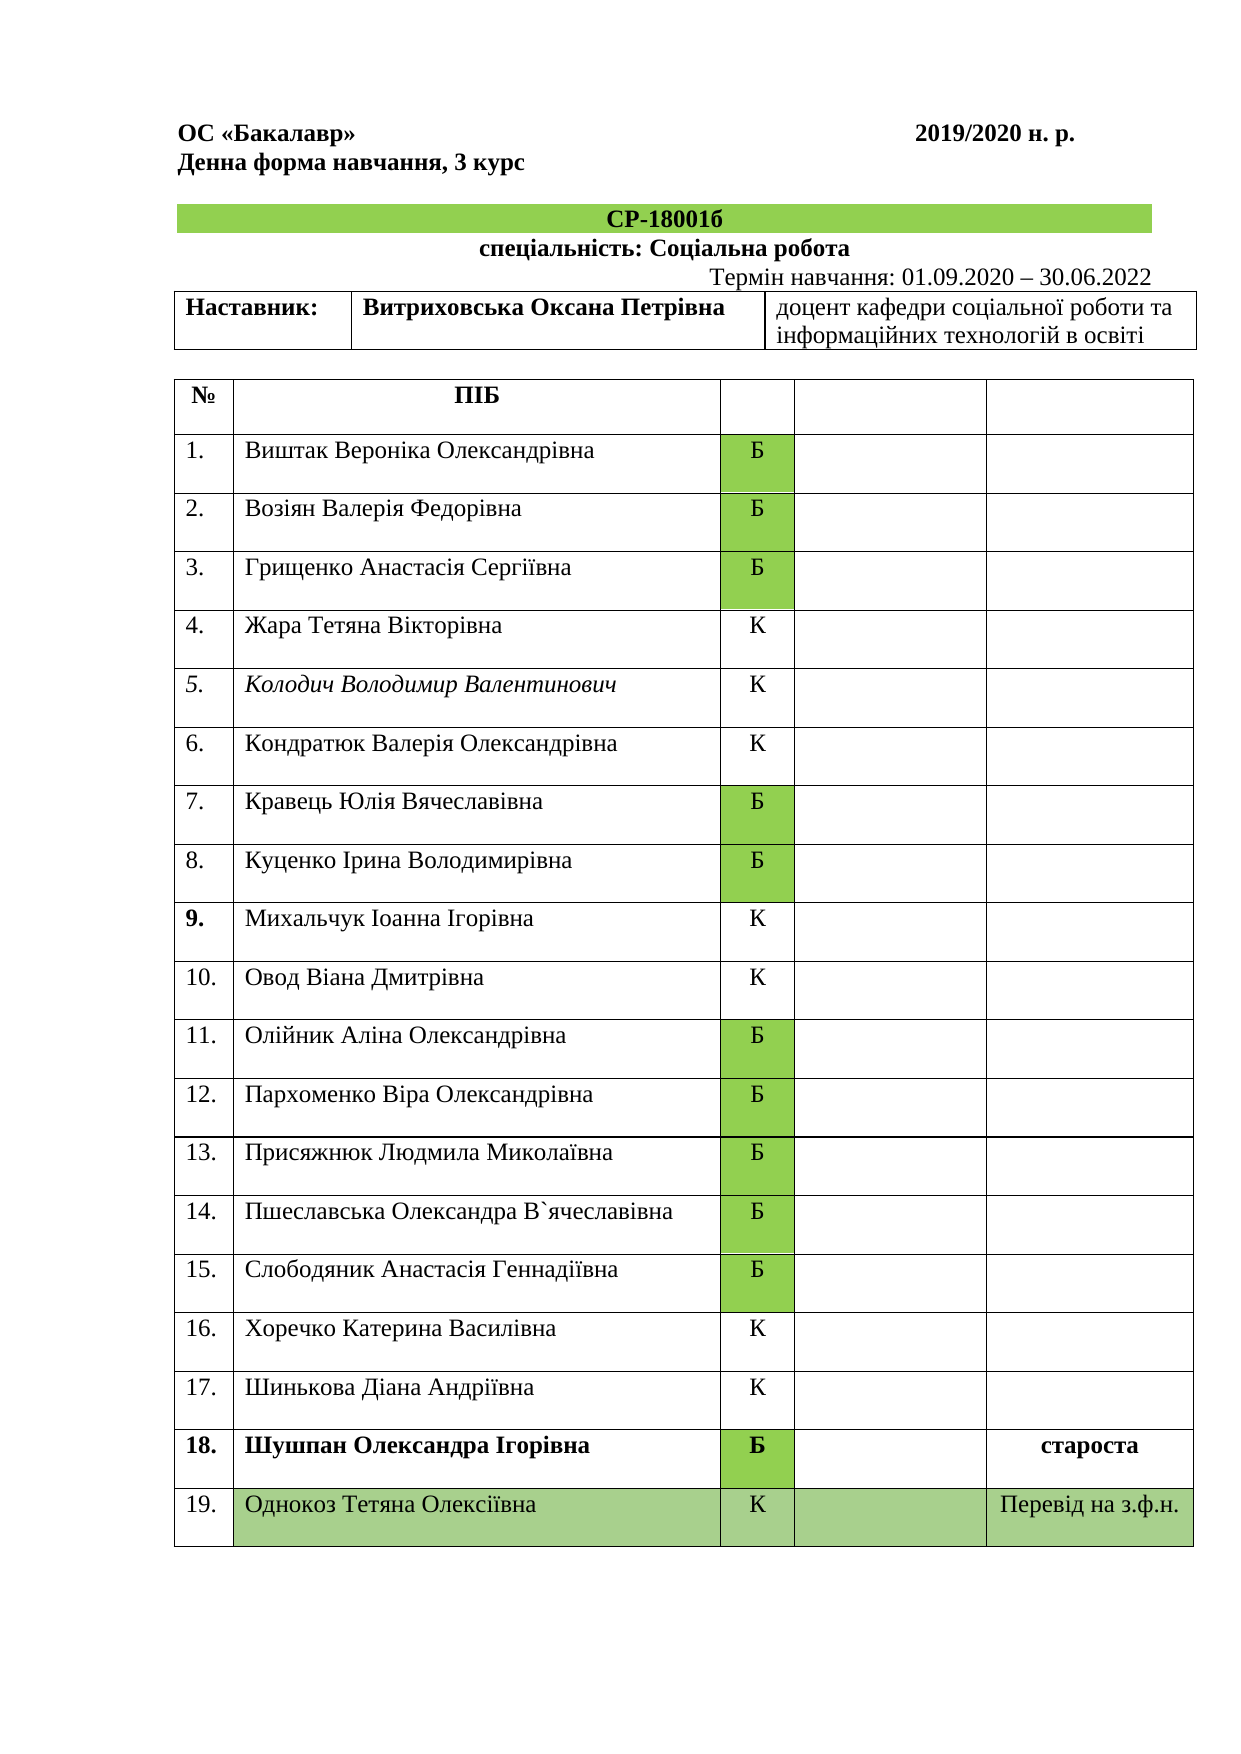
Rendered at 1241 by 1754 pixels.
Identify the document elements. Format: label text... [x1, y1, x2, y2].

table_cell Пшеславська Олександра В`ячеславівна [234, 1196, 720, 1253]
table_cell Б [721, 552, 794, 609]
table_cell [175, 435, 233, 492]
table_cell Перевід на з.ф.н. [987, 1489, 1193, 1546]
table_cell Жара Тетяна Вікторівна [234, 611, 720, 668]
table_cell староста [987, 1430, 1193, 1488]
table_header Витриховська Оксана Петрівна [352, 292, 764, 349]
table_cell Колодич Володимир Валентинович [234, 669, 720, 727]
table_cell [795, 1372, 986, 1429]
table_cell [987, 611, 1193, 668]
table_cell [175, 728, 233, 785]
table_cell [175, 552, 233, 609]
table_cell [987, 962, 1193, 1019]
table_cell Овод Віана Дмитрівна [234, 962, 720, 1019]
table_cell [795, 1489, 986, 1546]
subtitle СР-18001б [177, 204, 1152, 233]
table_cell Б [721, 1255, 794, 1312]
table_cell [987, 1255, 1193, 1312]
table_cell Б [721, 1079, 794, 1136]
table_cell [175, 786, 233, 844]
table_cell [987, 903, 1193, 961]
table_header [721, 380, 794, 434]
table_cell Б [721, 494, 794, 551]
table_cell [175, 962, 233, 1019]
table_header № [175, 380, 233, 434]
table_cell К [721, 962, 794, 1019]
table_cell Шинькова Діана Андріївна [234, 1372, 720, 1429]
table_cell Хоречко Катерина Василівна [234, 1313, 720, 1371]
table_header ПІБ [234, 380, 720, 434]
table_cell Б [721, 435, 794, 492]
text спеціальність: Соціальна робота [177, 233, 1152, 262]
table_cell [175, 494, 233, 551]
table_cell Михальчук Іоанна Ігорівна [234, 903, 720, 961]
table_header [987, 380, 1193, 434]
table_cell [795, 845, 986, 902]
table_cell Б [721, 1430, 794, 1488]
table_cell [795, 1313, 986, 1371]
text Термін навчання: 01.09.2020 – 30.06.2022 [177, 262, 1152, 291]
table_cell [987, 1372, 1193, 1429]
table_cell [175, 1255, 233, 1312]
table_cell Б [721, 1020, 794, 1078]
table_header Наставник: [175, 292, 351, 349]
table_cell [175, 1020, 233, 1078]
table_cell Пархоменко Віра Олександрівна [234, 1079, 720, 1136]
table_cell [795, 1020, 986, 1078]
table_cell Кравець Юлія Вячеславівна [234, 786, 720, 844]
table_cell [175, 1079, 233, 1136]
table_cell [987, 669, 1193, 727]
table_cell [795, 1138, 986, 1195]
table_cell [175, 1138, 233, 1195]
table_cell [175, 1489, 233, 1546]
table_cell Б [721, 1138, 794, 1195]
table_cell [175, 1430, 233, 1488]
table_cell [987, 845, 1193, 902]
table_cell [987, 786, 1193, 844]
table_cell [795, 611, 986, 668]
table_cell [795, 962, 986, 1019]
table_cell [795, 903, 986, 961]
table_cell [987, 1079, 1193, 1136]
table_cell [987, 1313, 1193, 1371]
table_cell К [721, 1489, 794, 1546]
table_cell [175, 669, 233, 727]
table_cell К [721, 728, 794, 785]
table_cell К [721, 669, 794, 727]
table_cell [175, 611, 233, 668]
table_cell Виштак Вероніка Олександрівна [234, 435, 720, 492]
table_cell [987, 1020, 1193, 1078]
table_cell [987, 1138, 1193, 1195]
table_cell Грищенко Анастасія Сергіївна [234, 552, 720, 609]
table_cell Кондратюк Валерія Олександрівна [234, 728, 720, 785]
table_cell [987, 1196, 1193, 1253]
table_cell [175, 1313, 233, 1371]
table_cell К [721, 903, 794, 961]
table_cell [987, 552, 1193, 609]
table_cell Олійник Аліна Олександрівна [234, 1020, 720, 1078]
table_cell [175, 1372, 233, 1429]
table_cell [175, 845, 233, 902]
table_cell [795, 1255, 986, 1312]
table_cell [987, 494, 1193, 551]
table_cell [795, 552, 986, 609]
text Денна форма навчання, 3 курс [177, 147, 1152, 176]
table_header [795, 380, 986, 434]
table_cell [795, 669, 986, 727]
table_cell [795, 728, 986, 785]
table_cell Б [721, 786, 794, 844]
table_cell Куценко Ірина Володимирівна [234, 845, 720, 902]
table_cell [795, 1196, 986, 1253]
table_cell [795, 786, 986, 844]
table_cell [795, 435, 986, 492]
table_cell [987, 435, 1193, 492]
table_cell [175, 903, 233, 961]
table_cell Однокоз Тетяна Олексіївна [234, 1489, 720, 1546]
table_cell Б [721, 845, 794, 902]
table_cell [175, 1196, 233, 1253]
table_cell Б [721, 1196, 794, 1253]
table_cell Возіян Валерія Федорівна [234, 494, 720, 551]
table_cell К [721, 1372, 794, 1429]
table_cell Шушпан Олександра Ігорівна [234, 1430, 720, 1488]
table_header доцент кафедри соціальної роботи та інформаційних технологій в освіті [766, 292, 1196, 349]
table_cell [795, 1079, 986, 1136]
text ОС «Бакалавр» 2019/2020 н. р. [177, 118, 1152, 147]
table_cell [795, 494, 986, 551]
table_cell К [721, 611, 794, 668]
table_cell К [721, 1313, 794, 1371]
table_cell [795, 1430, 986, 1488]
table_cell Слободяник Анастасія Геннадіївна [234, 1255, 720, 1312]
table_cell Присяжнюк Людмила Миколаївна [234, 1138, 720, 1195]
table_cell [987, 728, 1193, 785]
